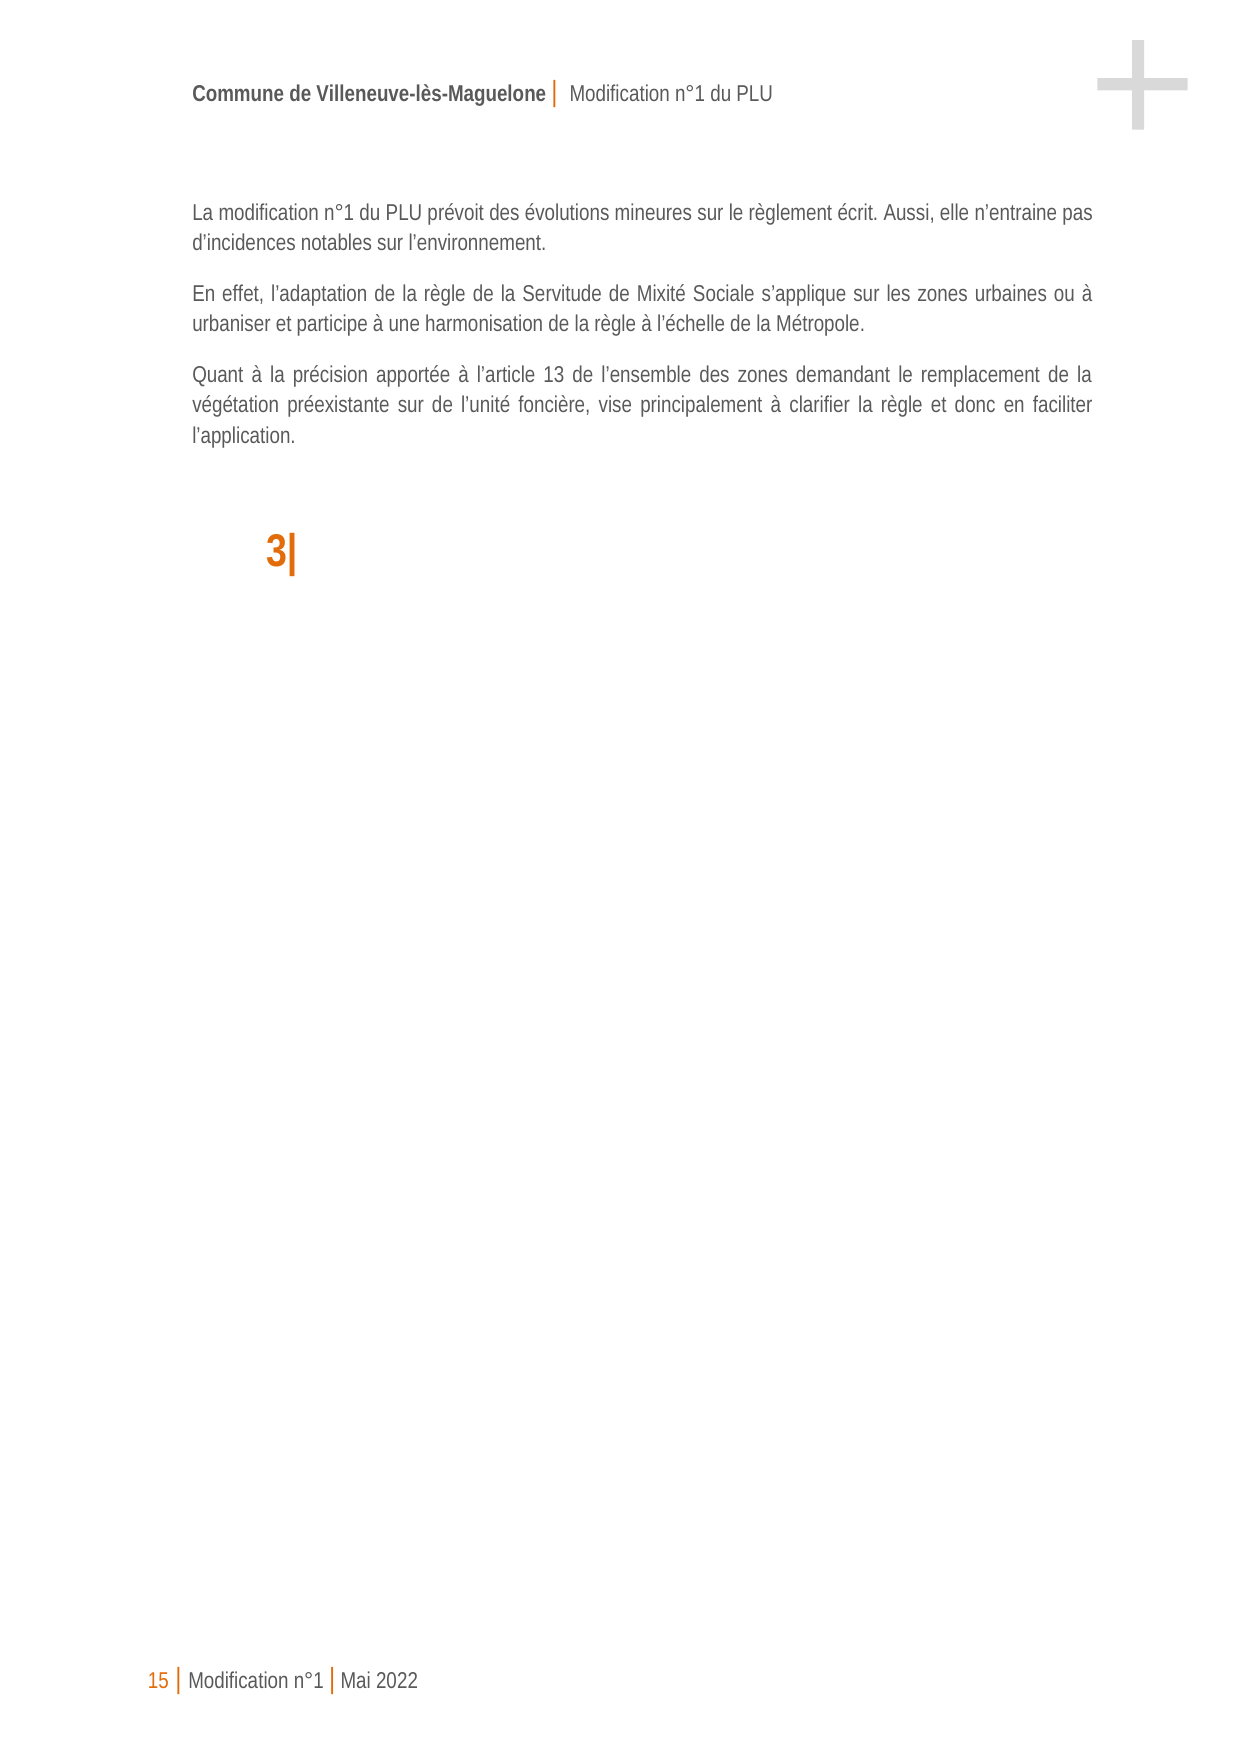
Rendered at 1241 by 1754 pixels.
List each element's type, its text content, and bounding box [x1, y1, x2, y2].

text La modification n°1 du PLU prévoit des évolutions mineures sur le règlement écrit. Aussi, elle n’entraine pas d’incidences notables sur l’environnement. [192, 199, 1093, 255]
text Quant à la précision apportée à l’article 13 de l’ensemble des zones demandant le remplacement de la végétation préexistante sur de l’unité foncière, vise principalement à clarifier la règle et donc en faciliter l’application. [192, 361, 1093, 448]
text En effet, l’adaptation de la règle de la Servitude de Mixité Sociale s’applique sur les zones urbaines ou à urbaniser et participe à une harmonisation de la règle à l’échelle de la Métropole. [192, 280, 1093, 337]
